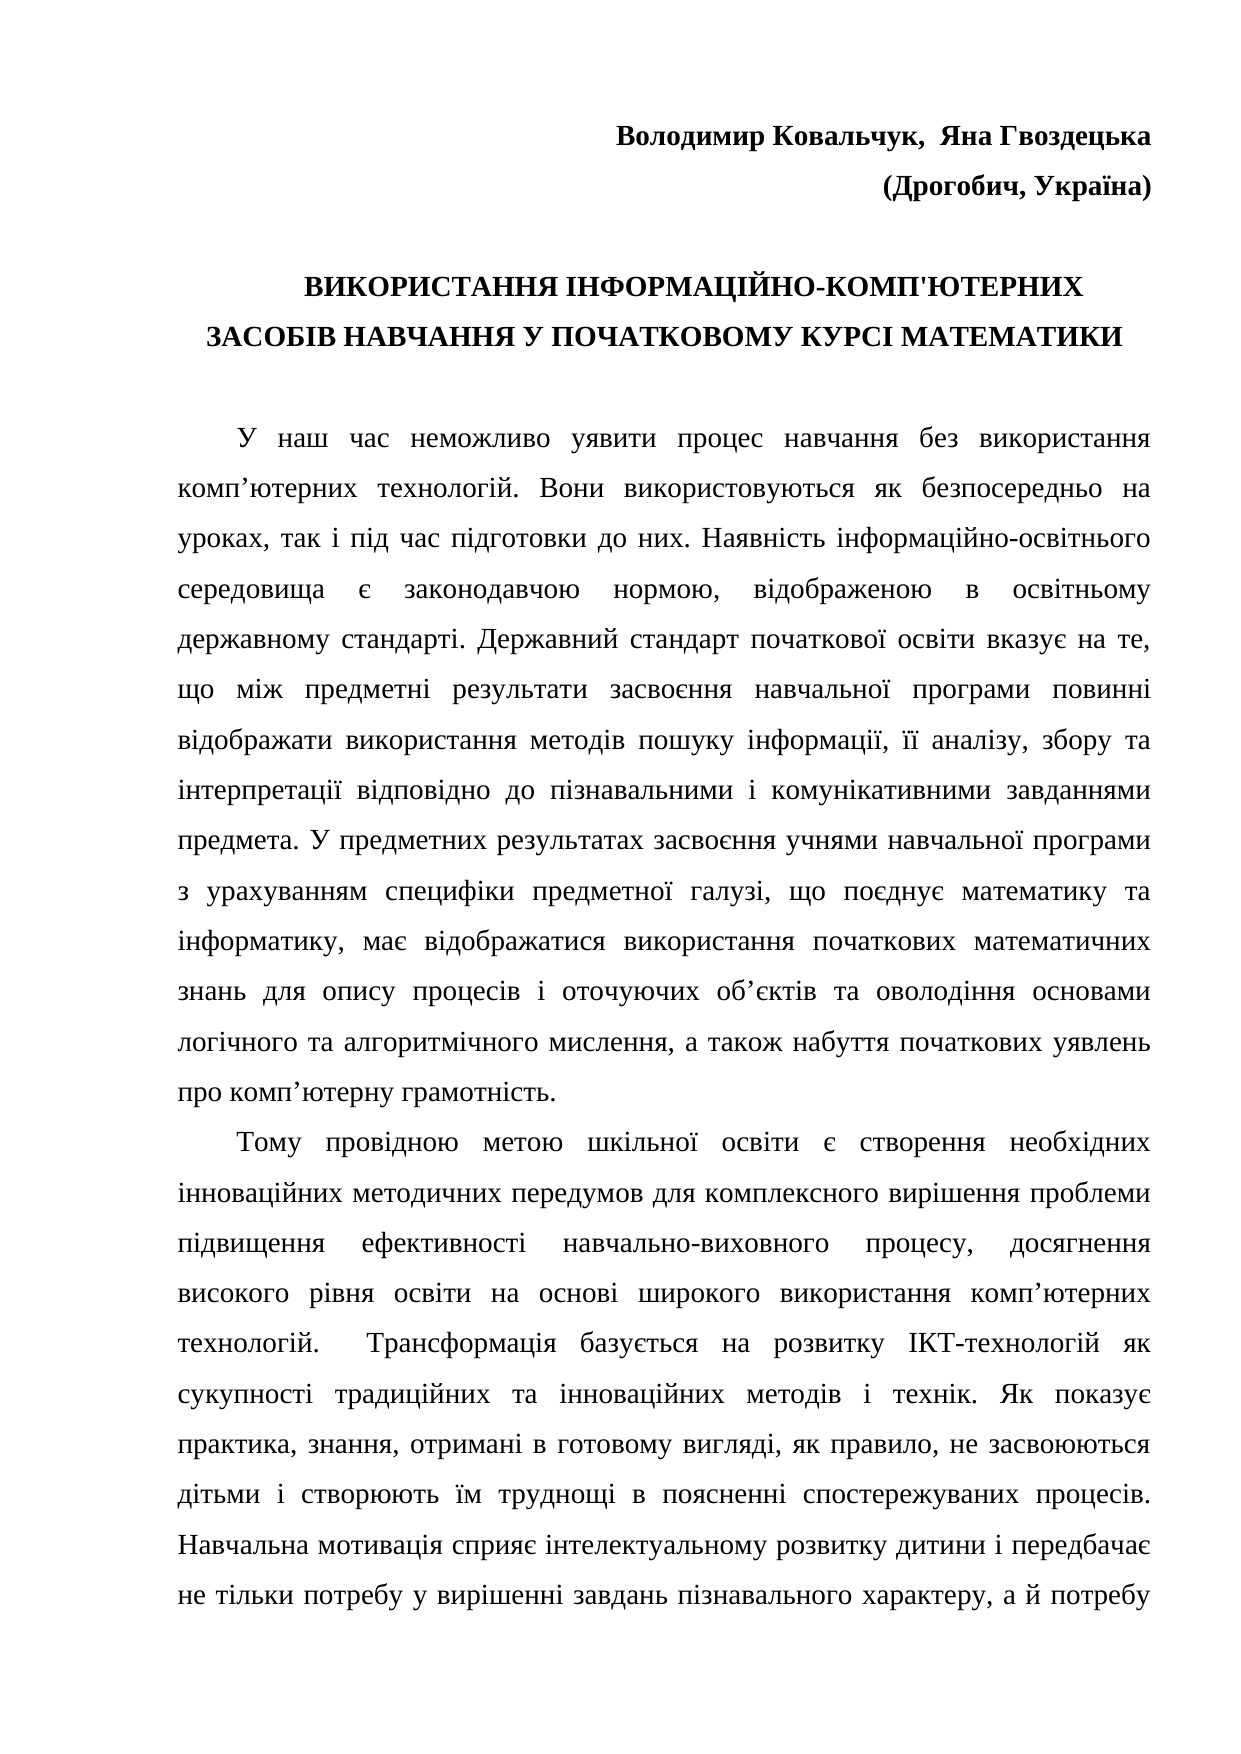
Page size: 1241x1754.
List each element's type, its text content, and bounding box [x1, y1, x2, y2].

text ВИКОРИСТАННЯ ІНФОРМАЦІЙНО-КОМП'ЮТЕРНИХ ЗАСОБІВ НАВЧАННЯ У ПОЧАТКОВОМУ КУРСІ МАТЕМАТИКИ [177, 269, 1152, 353]
text (Дрогобич, Україна) [177, 168, 1152, 202]
text У наш час неможливо уявити процес навчання без використання комп’ютерних технологій. Вони використовуються як безпосередньо на уроках, так і під час підготовки до них. Наявність інформаційно-освітнього середовища є законодавчою нормою, відображеною в освітньому державному стандарті. Державний стандарт початкової освіти вказує на те, що між предметні результати засвоєння навчальної програми повинні відображати використання методів пошуку інформації, її аналізу, збору та інтерпретації відповідно до пізнавальними і комунікативними завданнями предмета. У предметних результатах засвоєння учнями навчальної програми з урахуванням специфіки предметної галузі, що поєднує математику та інформатику, має відображатися використання початкових математичних знань для опису процесів і оточуючих об’єктів та оволодіння основами логічного та алгоритмічного мислення, а також набуття початкових уявлень про комп’ютерну грамотність. [177, 420, 1152, 1108]
text Володимир Ковальчук, Яна Гвоздецька [177, 118, 1152, 152]
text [177, 1124, 1152, 1611]
